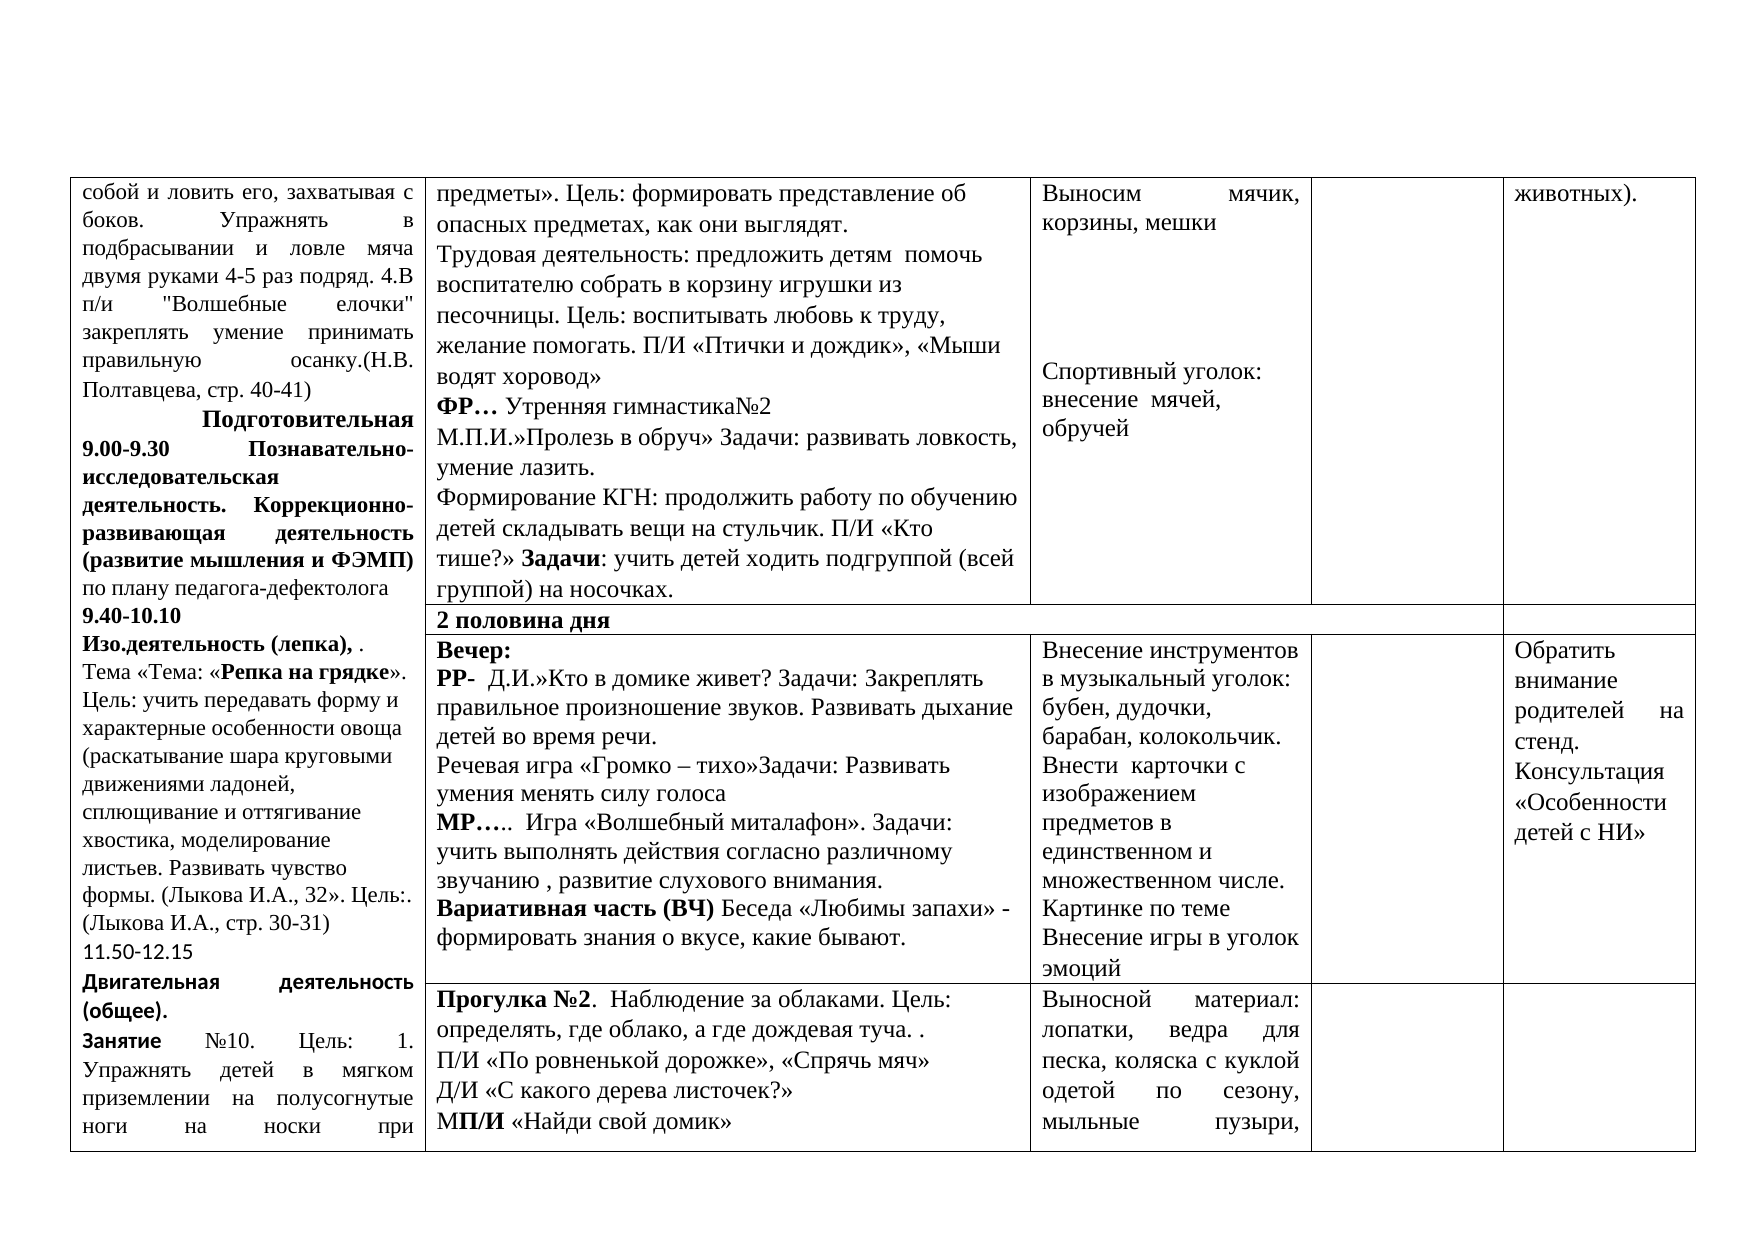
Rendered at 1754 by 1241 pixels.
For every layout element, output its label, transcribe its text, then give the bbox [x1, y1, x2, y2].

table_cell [1504, 178, 1695, 604]
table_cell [426, 984, 1030, 1151]
table_cell [1312, 635, 1503, 983]
table_cell Внесение инструментов в музыкальный уголок: бубен, дудочки, барабан, колокольчик. Внести карточки с изображением предметов в единственном и множественном числе. Картинке по теме Внесение игры в уголок эмоций [1031, 635, 1311, 983]
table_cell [1031, 178, 1311, 604]
table_cell Обратить внимание родителей на стенд. Консультация «Особенности детей с НИ» [1504, 635, 1695, 983]
table_cell 2 половина дня [426, 605, 1503, 634]
table_cell [1312, 178, 1503, 604]
table_cell [1312, 984, 1503, 1151]
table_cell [426, 178, 1030, 604]
table_cell Вечер: РР- Д.И.»Кто в домике живет? Задачи: Закреплять правильное произношение звуков. Развивать дыхание детей во время речи. Речевая игра «Громко – тихо»Задачи: Развивать умения менять силу голоса МР….. Игра «Волшебный миталафон». Задачи: учить выполнять действия согласно различному звучанию , развитие слухового внимания. Вариативная часть (ВЧ) Беседа «Любимы запахи» -формировать знания о вкусе, какие бывают. [426, 635, 1030, 983]
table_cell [1031, 984, 1311, 1151]
table_cell [1504, 984, 1695, 1151]
table_cell [1504, 605, 1695, 634]
